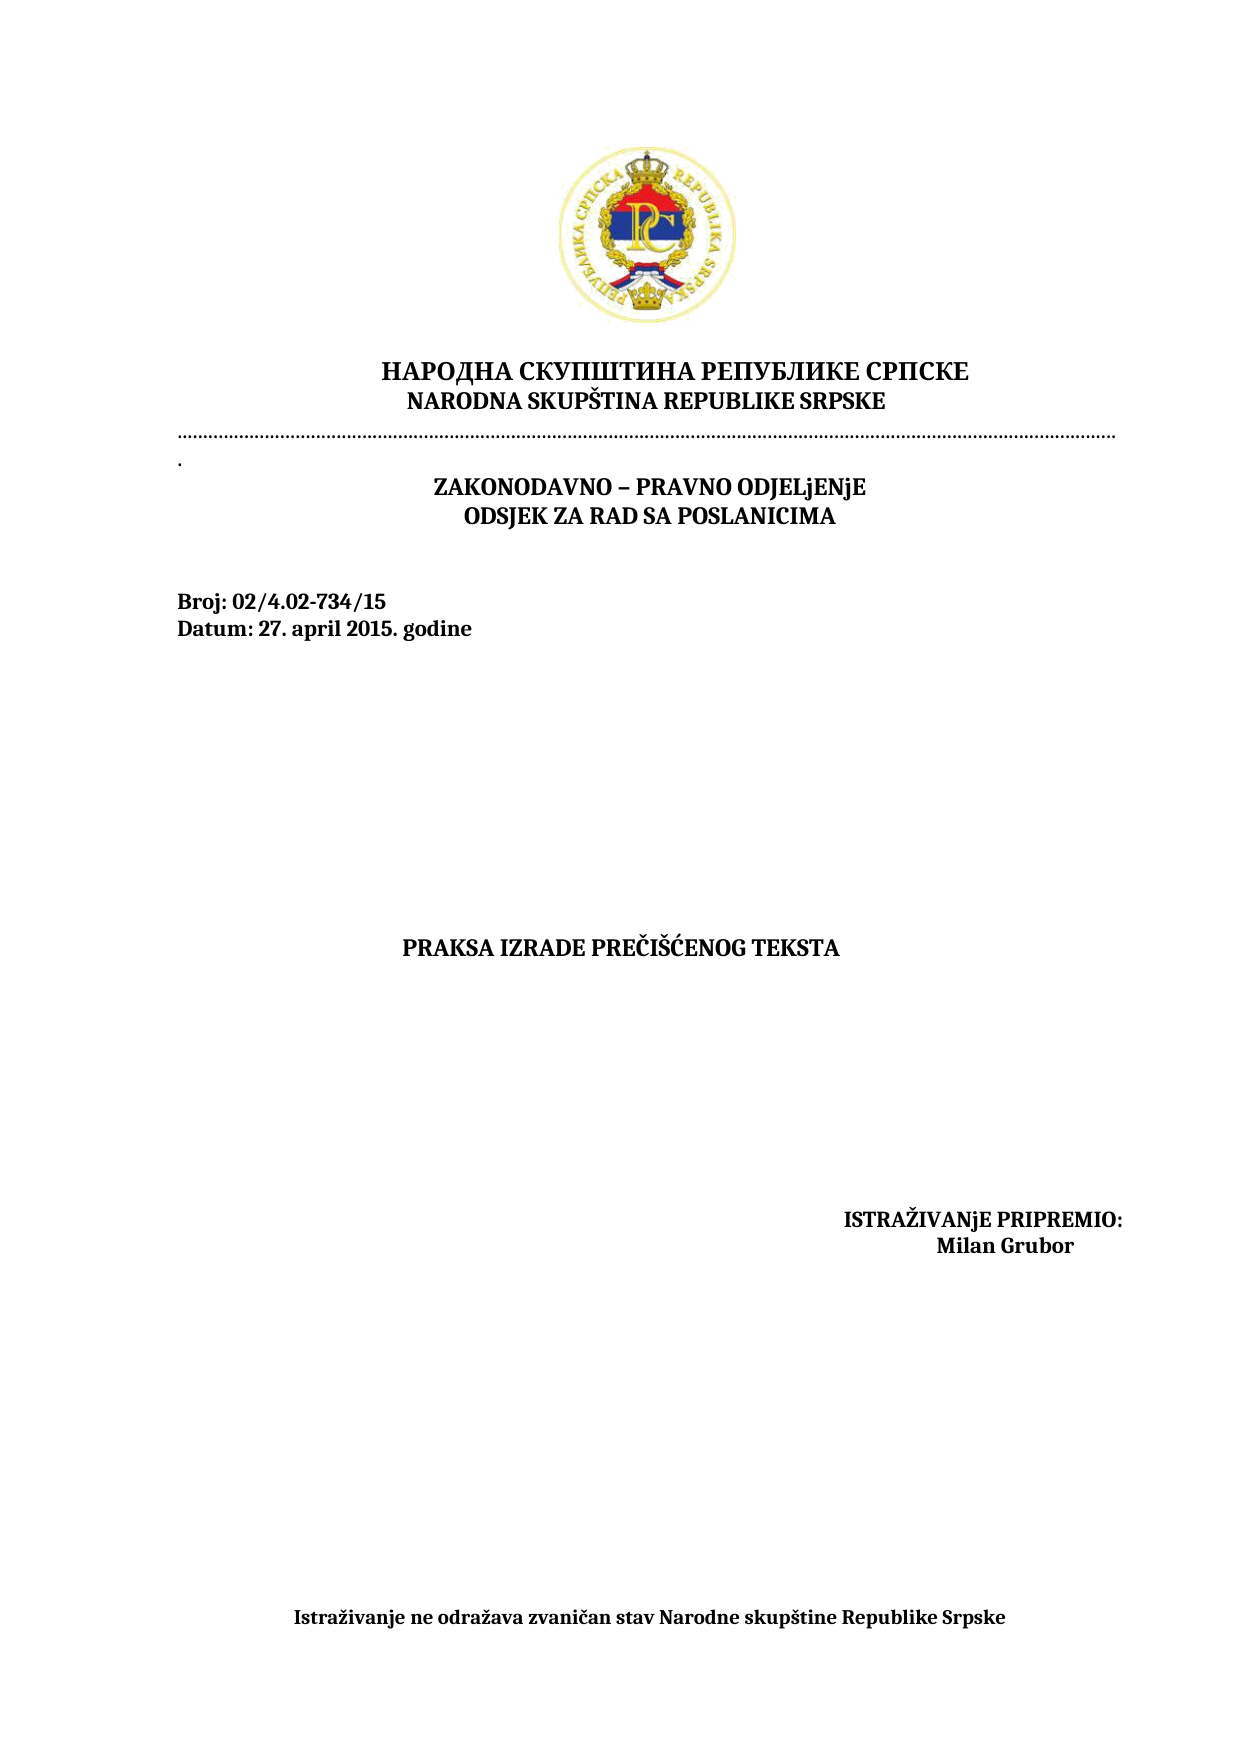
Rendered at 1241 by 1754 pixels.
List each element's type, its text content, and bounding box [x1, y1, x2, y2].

text ISTRAŽIVANjE PRIPREMIO: [150, 1207, 1123, 1233]
picture [558, 147, 736, 323]
text ZAKONODAVNO – PRAVNO ODJELjENjE [150, 473, 1150, 502]
text ........................................................................................................................................................................................ [177, 416, 1123, 473]
text Istraživanje ne odražava zvaničan stav Narodne skupštine Republike Srpske [177, 1605, 1123, 1629]
text Milan Grubor [814, 1233, 1123, 1259]
text Broj: 02/4.02-734/15 [177, 589, 1123, 615]
text NARODNA SKUPŠTINA REPUBLIKE SRPSKE [404, 387, 939, 416]
text PRAKSA IZRADE PREČIŠĆENOG TEKSTA [402, 934, 1123, 962]
text Datum: 27. april 2015. godine [177, 615, 1123, 642]
text ODSJEK ZA RAD SA POSLANICIMA [150, 502, 1150, 530]
text НАРОДНА СКУПШТИНА РЕПУБЛИКЕ СРПСКЕ [150, 358, 1123, 387]
